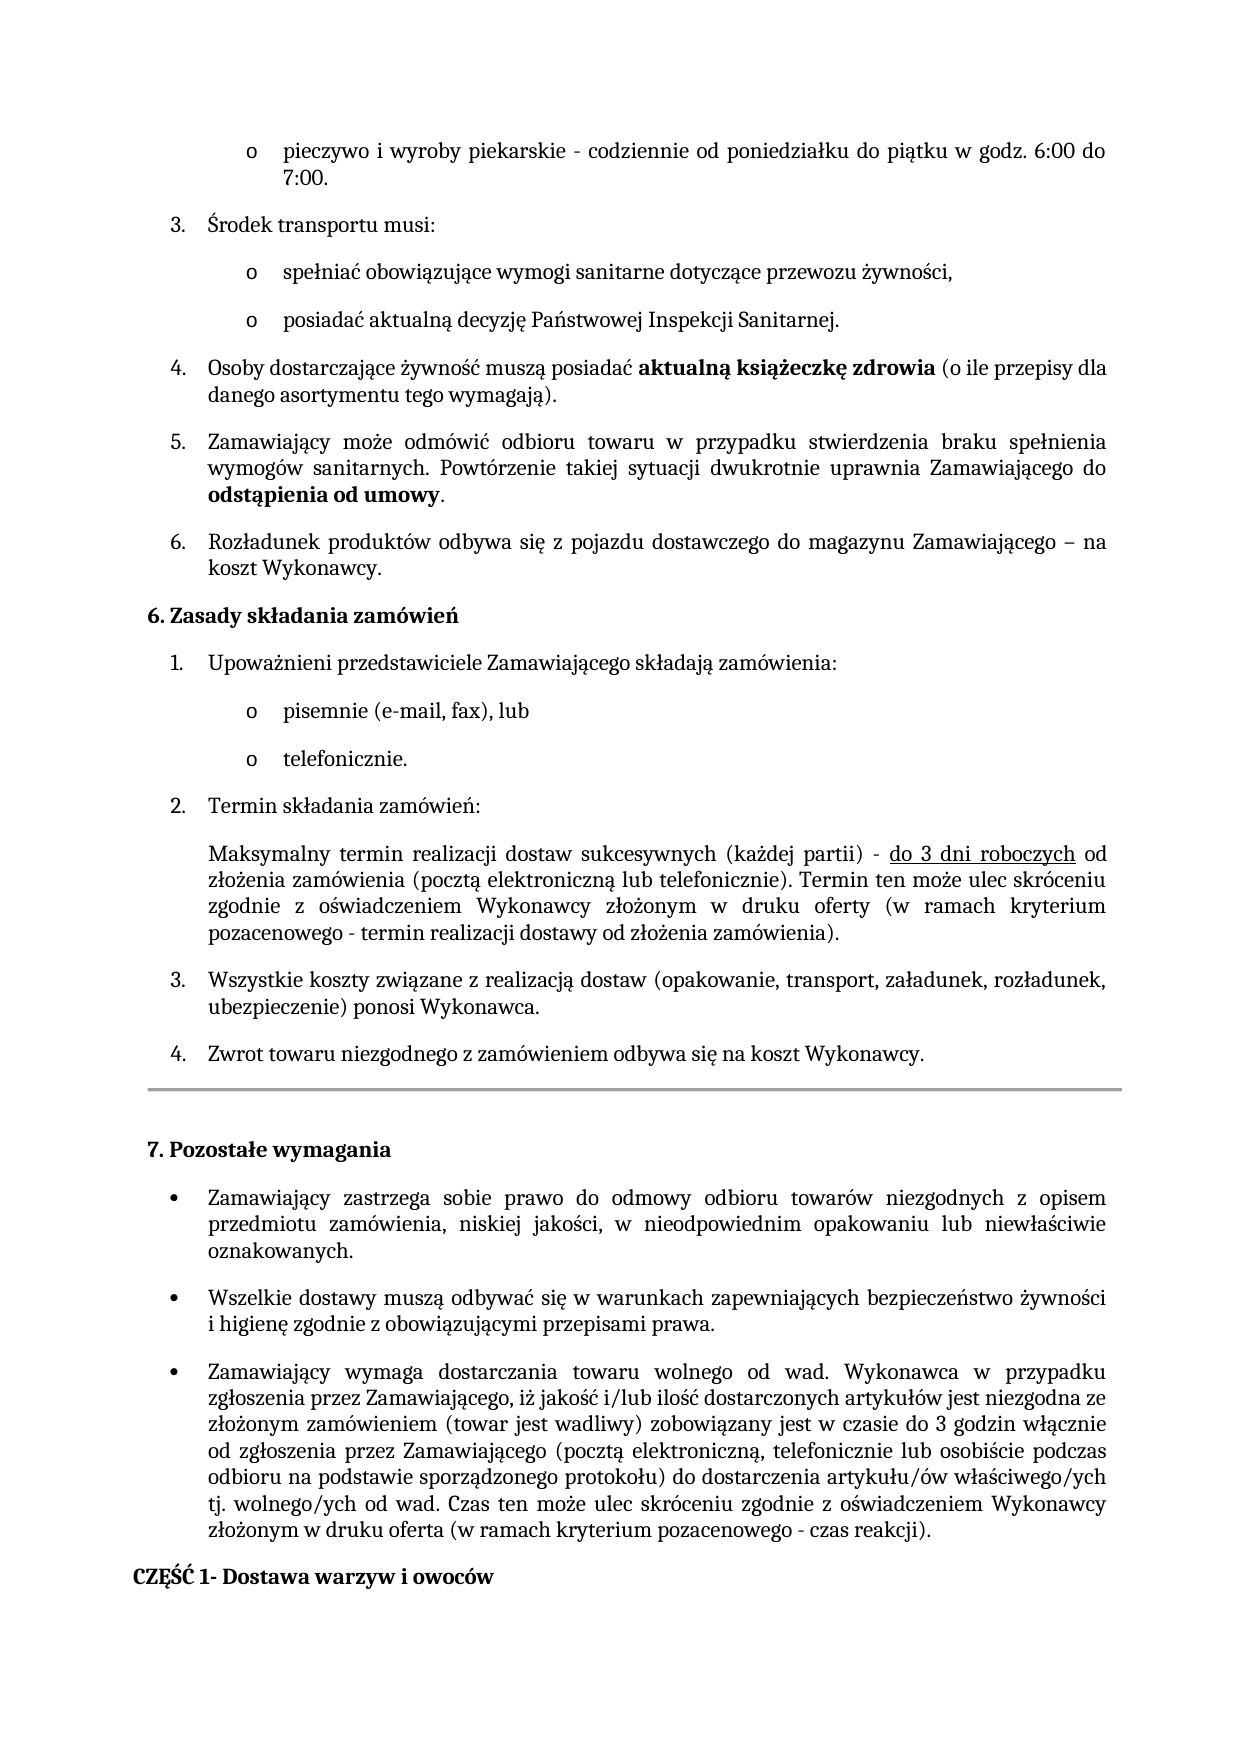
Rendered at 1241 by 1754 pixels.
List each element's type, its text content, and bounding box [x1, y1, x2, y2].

list Wszystkie koszty związane z realizacją dostaw (opakowanie, transport, załadunek, rozładunek, ubezpieczenie) ponosi Wykonawca. [170, 967, 1107, 1020]
list Zamawiający wymaga dostarczania towaru wolnego od wad. Wykonawca w przypadku zgłoszenia przez Zamawiającego, iż jakość i/lub ilość dostarczonych artykułów jest niezgodna ze złożonym zamówieniem (towar jest wadliwy) zobowiązany jest w czasie do 3 godzin włącznie od zgłoszenia przez Zamawiającego (pocztą elektroniczną, telefonicznie lub osobiście podczas odbioru na podstawie sporządzonego protokołu) do dostarczenia artykułu/ów właściwego/ych tj. wolnego/ych od wad. Czas ten może ulec skróceniu zgodnie z oświadczeniem Wykonawcy złożonym w druku oferta (w ramach kryterium pozacenowego - czas reakcji). [170, 1358, 1107, 1543]
list pisemnie (e-mail, fax), lub [245, 697, 1107, 724]
list spełniać obowiązujące wymogi sanitarne dotyczące przewozu żywności, [245, 259, 1107, 286]
list telefonicznie. [245, 745, 1107, 772]
list Zamawiający może odmówić odbioru towaru w przypadku stwierdzenia braku spełnienia wymogów sanitarnych. Powtórzenie takiej sytuacji dwukrotnie uprawnia Zamawiającego do odstąpienia od umowy. [170, 429, 1107, 508]
list pieczywo i wyroby piekarskie - codziennie od poniedziałku do piątku w godz. 6:00 do 7:00. [245, 137, 1107, 191]
text CZĘŚĆ 1- Dostawa warzyw i owoców [133, 1564, 1107, 1590]
list Termin składania zamówień: [170, 793, 1107, 819]
list Upoważnieni przedstawiciele Zamawiającego składają zamówienia: [170, 650, 1107, 676]
list Rozładunek produktów odbywa się z pojazdu dostawczego do magazynu Zamawiającego – na koszt Wykonawcy. [170, 529, 1107, 582]
list Wszelkie dostawy muszą odbywać się w warunkach zapewniających bezpieczeństwo żywności i higienę zgodnie z obowiązującymi przepisami prawa. [170, 1285, 1107, 1337]
list Zamawiający zastrzega sobie prawo do odmowy odbioru towarów niezgodnych z opisem przedmiotu zamówienia, niskiej jakości, w nieodpowiednim opakowaniu lub niewłaściwie oznakowanych. [170, 1185, 1107, 1264]
list posiadać aktualną decyzję Państwowej Inspekcji Sanitarnej. [245, 307, 1107, 334]
list Środek transportu musi: [170, 212, 1107, 238]
text 6. Zasady składania zamówień [147, 603, 1107, 629]
list Osoby dostarczające żywność muszą posiadać aktualną książeczkę zdrowia (o ile przepisy dla danego asortymentu tego wymagają). [170, 355, 1107, 408]
text 7. Pozostałe wymagania [147, 1137, 1107, 1164]
text Maksymalny termin realizacji dostaw sukcesywnych (każdej partii) - do 3 dni roboczych od złożenia zamówienia (pocztą elektroniczną lub telefonicznie). Termin ten może ulec skróceniu zgodnie z oświadczeniem Wykonawcy złożonym w druku oferty (w ramach kryterium pozacenowego - termin realizacji dostawy od złożenia zamówienia). [208, 841, 1107, 946]
list Zwrot towaru niezgodnego z zamówieniem odbywa się na koszt Wykonawcy. [170, 1041, 1107, 1067]
